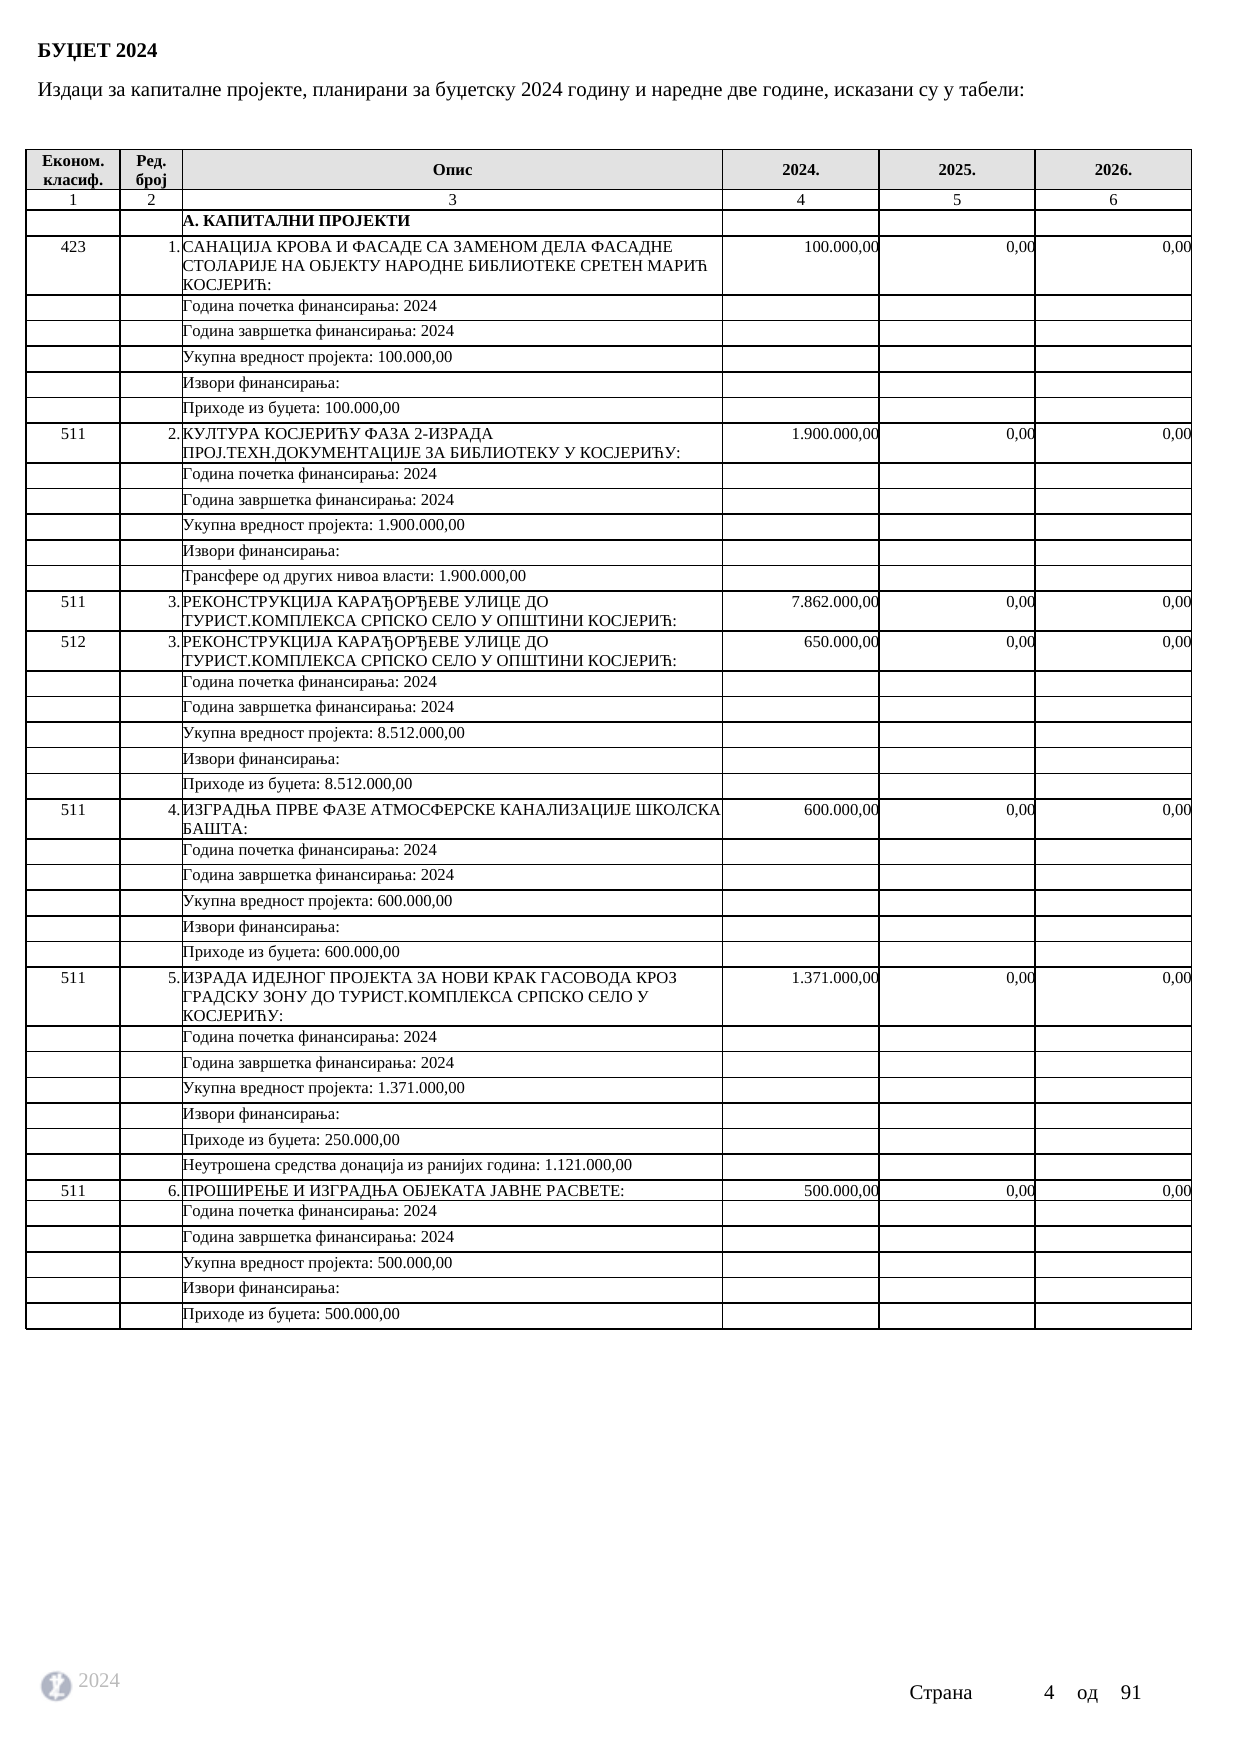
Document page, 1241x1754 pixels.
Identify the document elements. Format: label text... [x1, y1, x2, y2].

table_cell [121, 1201, 182, 1225]
table_cell Трансфере од других нивоа власти: 1.900.000,00 [183, 566, 722, 590]
table_cell [27, 464, 119, 488]
table_cell [723, 464, 878, 488]
table_cell Укупна вредност пројекта: 1.371.000,00 [183, 1078, 722, 1102]
table_cell Приходе из буџета: 100.000,00 [183, 398, 722, 422]
table_cell [723, 917, 878, 941]
table_cell [121, 891, 182, 915]
table_cell 511 [27, 800, 119, 838]
table_cell [27, 723, 119, 747]
table_cell Година почетка финансирања: 2024 [183, 672, 722, 696]
table_cell Година завршетка финансирања: 2024 [183, 1227, 722, 1251]
table_cell ПРОШИРЕЊЕ И ИЗГРАДЊА ОБЈЕКАТА ЈАВНЕ РАСВЕТЕ: [183, 1181, 722, 1200]
table_cell [27, 1304, 119, 1328]
table_cell [1036, 515, 1191, 539]
table_cell Приходе из буџета: 600.000,00 [183, 942, 722, 966]
table_cell [723, 321, 878, 345]
table_cell Година почетка финансирања: 2024 [183, 464, 722, 488]
table_cell [121, 1027, 182, 1051]
table_cell 0,00 [1036, 1181, 1191, 1200]
table_cell [27, 541, 119, 564]
table_cell [723, 672, 878, 696]
table_cell [723, 1052, 878, 1076]
table_cell [1036, 211, 1191, 235]
table_cell Извори финансирања: [183, 373, 722, 397]
table_cell [27, 917, 119, 941]
table_cell [723, 489, 878, 513]
table_cell 4. [121, 800, 182, 838]
table_cell 3. [121, 632, 182, 670]
table_cell [27, 1278, 119, 1302]
table_cell [880, 464, 1034, 488]
table_cell [121, 1155, 182, 1179]
table_cell Приходе из буџета: 500.000,00 [183, 1304, 722, 1328]
table_cell [1036, 1078, 1191, 1102]
table_cell [121, 1304, 182, 1328]
table_cell РЕКОНСТРУКЦИЈА КАРАЂОРЂЕВЕ УЛИЦЕ ДО ТУРИСТ.КОМПЛЕКСА СРПСКО СЕЛО У ОПШТИНИ КОСЈЕРИЋ: [183, 632, 722, 670]
table_cell [723, 1278, 878, 1302]
table_cell 0,00 [880, 1181, 1034, 1200]
table_cell [1036, 774, 1191, 798]
table_cell [723, 1027, 878, 1051]
table_cell [1036, 398, 1191, 422]
table_cell [723, 891, 878, 915]
table_cell [723, 1227, 878, 1251]
table_cell [27, 748, 119, 772]
table_cell [27, 1253, 119, 1277]
table_cell [121, 1104, 182, 1128]
table_cell [1036, 697, 1191, 721]
table_cell 6. [121, 1181, 182, 1200]
table_cell [27, 1201, 119, 1225]
table_cell [880, 1052, 1034, 1076]
table_cell [27, 489, 119, 513]
table_cell Година завршетка финансирања: 2024 [183, 321, 722, 345]
table_cell [1036, 865, 1191, 889]
table_cell [1036, 917, 1191, 941]
table_cell Укупна вредност пројекта: 100.000,00 [183, 347, 722, 371]
table_cell [880, 723, 1034, 747]
table_cell [121, 1129, 182, 1153]
table_cell Приходе из буџета: 250.000,00 [183, 1129, 722, 1153]
table_cell Извори финансирања: [183, 1104, 722, 1128]
table_cell [723, 566, 878, 590]
table_cell [880, 1078, 1034, 1102]
table_cell ИЗГРАДЊА ПРВЕ ФАЗЕ АТМОСФЕРСКЕ КАНАЛИЗАЦИЈЕ ШКОЛСКА БАШТА: [183, 800, 722, 838]
table_cell Приходе из буџета: 8.512.000,00 [183, 774, 722, 798]
table_cell 5. [121, 968, 182, 1025]
table_cell [880, 697, 1034, 721]
table_cell [121, 541, 182, 564]
table_cell Извори финансирања: [183, 748, 722, 772]
table_cell [723, 748, 878, 772]
table_cell [121, 566, 182, 590]
table_cell РЕКОНСТРУКЦИЈА КАРАЂОРЂЕВЕ УЛИЦЕ ДО ТУРИСТ.КОМПЛЕКСА СРПСКО СЕЛО У ОПШТИНИ КОСЈЕРИЋ: [183, 592, 722, 630]
table_cell [1036, 489, 1191, 513]
table_cell [121, 942, 182, 966]
table_cell 600.000,00 [723, 800, 878, 838]
table_cell Година завршетка финансирања: 2024 [183, 489, 722, 513]
table_cell [1036, 464, 1191, 488]
table_cell [27, 1078, 119, 1102]
table_cell [27, 398, 119, 422]
table_cell [1036, 748, 1191, 772]
table_cell [880, 321, 1034, 345]
table_cell Година почетка финансирања: 2024 [183, 296, 722, 320]
table_cell Година завршетка финансирања: 2024 [183, 697, 722, 721]
table_cell [880, 1304, 1034, 1328]
table_cell [723, 942, 878, 966]
table_cell [121, 723, 182, 747]
table_cell Година почетка финансирања: 2024 [183, 1201, 722, 1225]
table_cell КУЛТУРА КОСЈЕРИЋУ ФАЗА 2-ИЗРАДА ПРОЈ.ТЕХН.ДОКУМЕНТАЦИЈЕ ЗА БИБЛИОТЕКУ У КОСЈЕРИЋУ: [183, 424, 722, 462]
table_header Опис [183, 150, 722, 189]
table_cell [1036, 296, 1191, 320]
table_cell 3. [121, 592, 182, 630]
table_cell [27, 774, 119, 798]
table_cell [121, 1078, 182, 1102]
table_cell [880, 211, 1034, 235]
table_cell Година почетка финансирања: 2024 [183, 1027, 722, 1051]
table_cell [27, 697, 119, 721]
table_cell [121, 1052, 182, 1076]
table_cell [880, 942, 1034, 966]
table_cell [1036, 1201, 1191, 1225]
table_cell 512 [27, 632, 119, 670]
table_cell 650.000,00 [723, 632, 878, 670]
table_cell [27, 1052, 119, 1076]
table_cell 0,00 [880, 968, 1034, 1025]
table_cell 511 [27, 592, 119, 630]
table_cell [880, 296, 1034, 320]
table_cell [121, 672, 182, 696]
table_cell 0,00 [880, 632, 1034, 670]
table_cell 100.000,00 [723, 237, 878, 294]
table_cell [880, 917, 1034, 941]
table_cell [880, 1027, 1034, 1051]
table_cell 500.000,00 [723, 1181, 878, 1200]
table_cell [121, 489, 182, 513]
table_cell [121, 296, 182, 320]
table_cell [121, 515, 182, 539]
picture [37, 1668, 75, 1706]
table_cell [880, 347, 1034, 371]
table_cell 511 [27, 1181, 119, 1200]
table_cell 0,00 [1036, 800, 1191, 838]
table_cell [1036, 1227, 1191, 1251]
table_cell [1036, 373, 1191, 397]
table_cell [1036, 891, 1191, 915]
table_cell Извори финансирања: [183, 541, 722, 564]
table_cell [121, 211, 182, 235]
table_cell [880, 1253, 1034, 1277]
table_cell [723, 1104, 878, 1128]
table_cell [1036, 541, 1191, 564]
table_cell [27, 373, 119, 397]
table_cell [880, 1201, 1034, 1225]
table_cell 1. [121, 237, 182, 294]
table_cell [27, 515, 119, 539]
table_cell [121, 321, 182, 345]
table_cell [121, 1227, 182, 1251]
table_cell [121, 347, 182, 371]
table_header 2025. [880, 150, 1034, 189]
table_cell [723, 1129, 878, 1153]
table_cell [723, 723, 878, 747]
table_cell [880, 541, 1034, 564]
table_cell [27, 1129, 119, 1153]
table_cell 5 [880, 190, 1034, 209]
table_cell [1036, 1052, 1191, 1076]
table_cell [1036, 672, 1191, 696]
table_cell [723, 398, 878, 422]
table_cell А. КАПИТАЛНИ ПРОЈЕКТИ [183, 211, 722, 235]
table_cell [880, 1278, 1034, 1302]
table_cell 2. [121, 424, 182, 462]
table_cell [723, 373, 878, 397]
table_cell [880, 1155, 1034, 1179]
table_cell Укупна вредност пројекта: 1.900.000,00 [183, 515, 722, 539]
table_cell [27, 321, 119, 345]
table_cell [27, 1155, 119, 1179]
table_cell [27, 865, 119, 889]
table_cell 1.900.000,00 [723, 424, 878, 462]
table_cell 1.371.000,00 [723, 968, 878, 1025]
table_cell [121, 697, 182, 721]
table_cell [723, 347, 878, 371]
table_cell [723, 840, 878, 864]
table_cell ИЗРАДА ИДЕЈНОГ ПРОЈЕКТА ЗА НОВИ КРАК ГАСОВОДА КРОЗ ГРАДСКУ ЗОНУ ДО ТУРИСТ.КОМПЛЕКСА СРПСКО СЕЛО У КОСЈЕРИЋУ: [183, 968, 722, 1025]
table_cell 0,00 [880, 800, 1034, 838]
table_cell [27, 672, 119, 696]
table_cell [121, 398, 182, 422]
table_cell 511 [27, 968, 119, 1025]
table_cell [27, 566, 119, 590]
table_cell [1036, 723, 1191, 747]
table_cell 0,00 [1036, 632, 1191, 670]
table_cell [1036, 1027, 1191, 1051]
table_cell [27, 942, 119, 966]
table_cell [723, 1078, 878, 1102]
table_cell 3 [183, 190, 722, 209]
table_cell [880, 515, 1034, 539]
table_cell Неутрошена средства донација из ранијих година: 1.121.000,00 [183, 1155, 722, 1179]
table_cell [880, 748, 1034, 772]
table_cell 511 [27, 424, 119, 462]
table_cell Укупна вредност пројекта: 8.512.000,00 [183, 723, 722, 747]
table_cell 1 [27, 190, 119, 209]
table_cell 7.862.000,00 [723, 592, 878, 630]
table_cell [121, 1278, 182, 1302]
table_cell 6 [1036, 190, 1191, 209]
table_cell [1036, 1304, 1191, 1328]
table_cell 2 [121, 190, 182, 209]
table_cell [121, 748, 182, 772]
table_cell Извори финансирања: [183, 1278, 722, 1302]
table_cell [880, 398, 1034, 422]
table_cell [880, 891, 1034, 915]
table_cell [1036, 566, 1191, 590]
table_cell [880, 672, 1034, 696]
table_cell [723, 1201, 878, 1225]
table_cell 0,00 [880, 424, 1034, 462]
table_cell [1036, 942, 1191, 966]
table_cell [1036, 1253, 1191, 1277]
table_cell [121, 917, 182, 941]
table_cell Извори финансирања: [183, 917, 722, 941]
table_cell [723, 296, 878, 320]
table_cell [880, 373, 1034, 397]
table_cell [880, 566, 1034, 590]
table_cell [1036, 1104, 1191, 1128]
table_cell 4 [723, 190, 878, 209]
table_cell 0,00 [880, 237, 1034, 294]
table_cell [880, 774, 1034, 798]
table_cell [723, 1304, 878, 1328]
table_cell [723, 774, 878, 798]
table_cell САНАЦИЈА КРОВА И ФАСАДЕ СА ЗАМЕНОМ ДЕЛА ФАСАДНЕ СТОЛАРИЈЕ НА ОБЈЕКТУ НАРОДНЕ БИБЛИОТЕКЕ СРЕТЕН МАРИЋ КОСЈЕРИЋ: [183, 237, 722, 294]
table_cell [27, 1027, 119, 1051]
table_header Економ. класиф. [27, 150, 119, 189]
table_cell [121, 865, 182, 889]
table_cell [1036, 840, 1191, 864]
table_cell [723, 865, 878, 889]
table_cell [1036, 347, 1191, 371]
table_cell [880, 1227, 1034, 1251]
table_cell [880, 489, 1034, 513]
table_cell [27, 1104, 119, 1128]
table_cell 0,00 [1036, 237, 1191, 294]
table_header Ред. број [121, 150, 182, 189]
table_cell Година почетка финансирања: 2024 [183, 840, 722, 864]
table_cell [880, 1129, 1034, 1153]
table_cell 0,00 [1036, 424, 1191, 462]
table_cell [723, 697, 878, 721]
table_cell [27, 1227, 119, 1251]
table_cell [723, 541, 878, 564]
table_cell [880, 840, 1034, 864]
table_cell Укупна вредност пројекта: 600.000,00 [183, 891, 722, 915]
table_cell [723, 211, 878, 235]
table_cell [880, 1104, 1034, 1128]
table_header 2026. [1036, 150, 1191, 189]
table_cell [723, 1253, 878, 1277]
table_cell [1036, 1129, 1191, 1153]
table_cell [121, 840, 182, 864]
table_cell Укупна вредност пројекта: 500.000,00 [183, 1253, 722, 1277]
table_cell [121, 1253, 182, 1277]
table_cell 0,00 [1036, 592, 1191, 630]
table_cell [1036, 321, 1191, 345]
table_cell [723, 515, 878, 539]
table_cell [723, 1155, 878, 1179]
table_cell [1036, 1155, 1191, 1179]
table_cell [121, 774, 182, 798]
table_cell 423 [27, 237, 119, 294]
table_cell [27, 296, 119, 320]
table_cell [27, 840, 119, 864]
table_cell 0,00 [880, 592, 1034, 630]
table_cell [27, 211, 119, 235]
table_cell [121, 464, 182, 488]
table_header 2024. [723, 150, 878, 189]
table_cell Година завршетка финансирања: 2024 [183, 865, 722, 889]
table_cell Година завршетка финансирања: 2024 [183, 1052, 722, 1076]
table_cell [27, 347, 119, 371]
table_cell [27, 891, 119, 915]
table_cell 0,00 [1036, 968, 1191, 1025]
table_cell [880, 865, 1034, 889]
table_header Издаци за капиталне пројекте, планирани за буџетску 2024 годину и наредне две године, исказани су у табели: [38, 77, 1203, 125]
table_cell [121, 373, 182, 397]
table_cell [1036, 1278, 1191, 1302]
